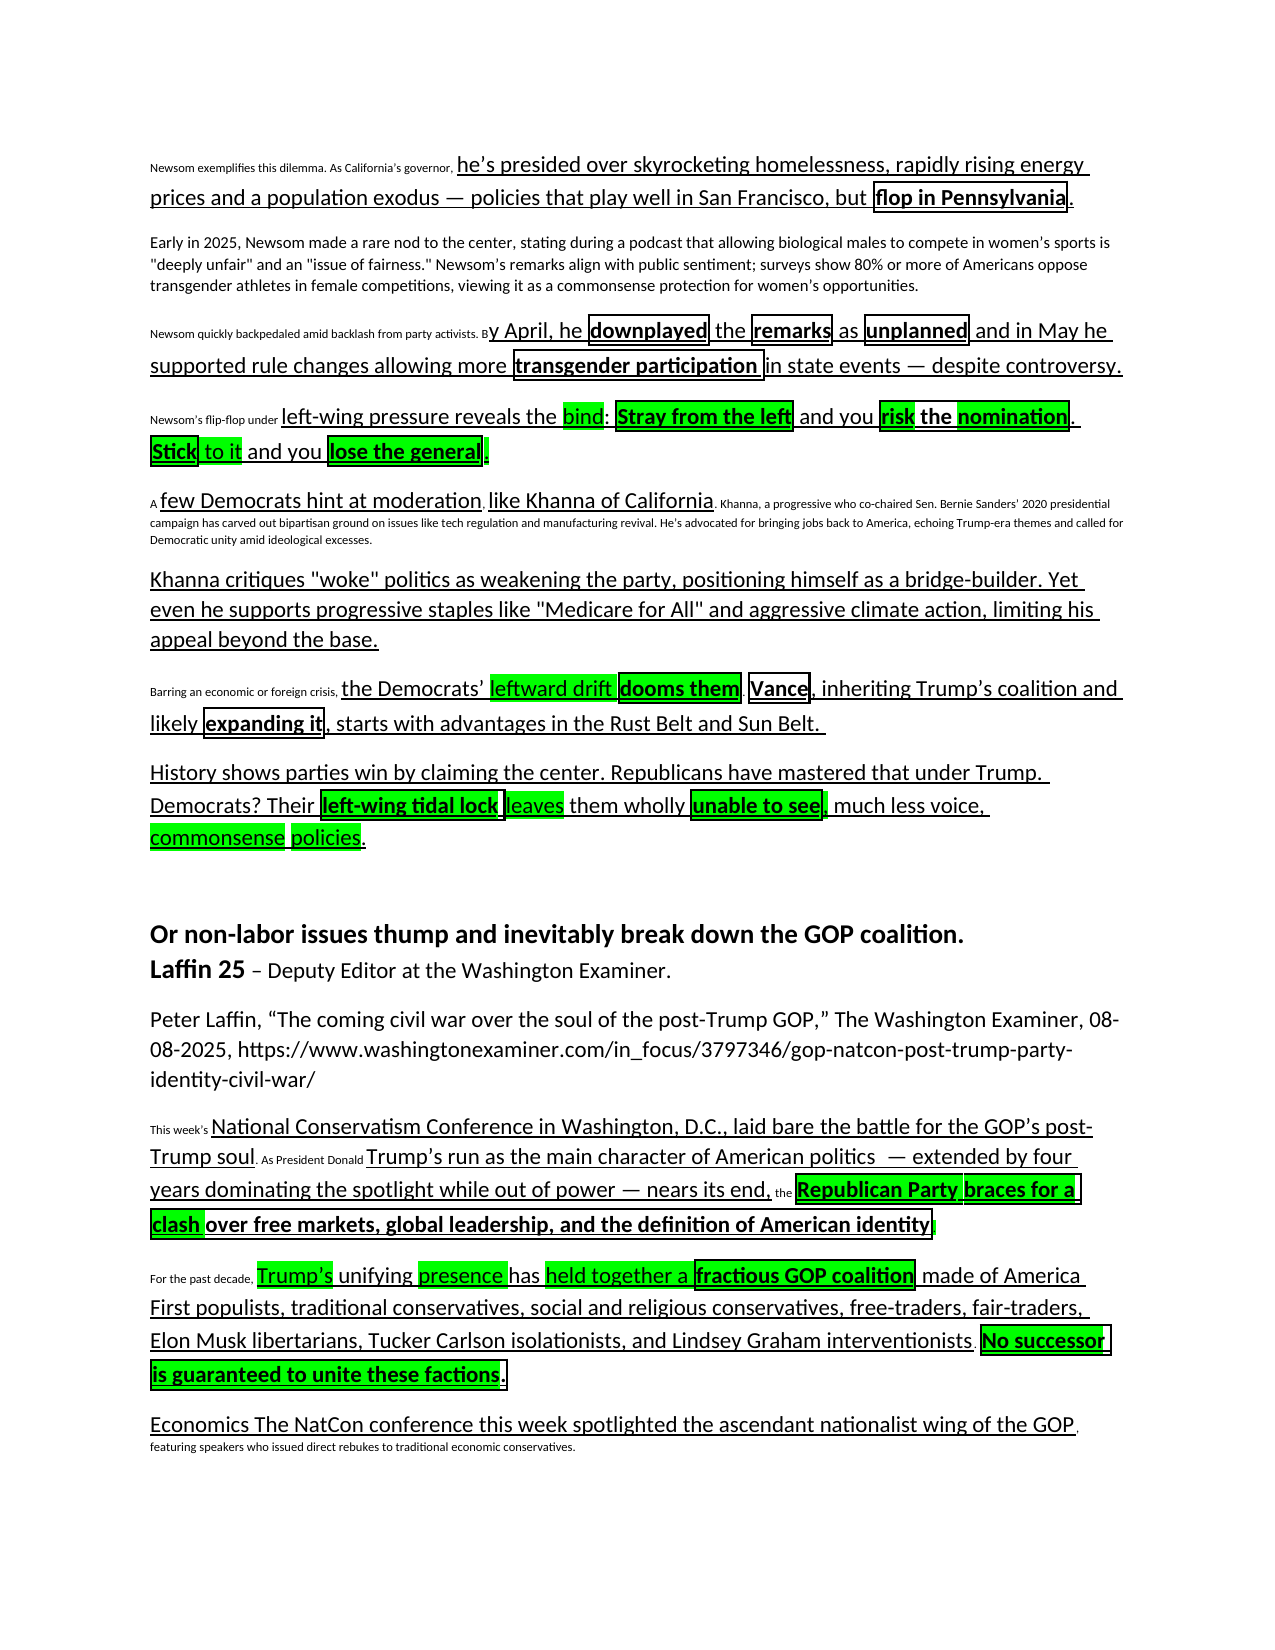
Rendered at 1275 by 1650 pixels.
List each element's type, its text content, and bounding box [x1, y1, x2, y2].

text For the past decade, Trump’s unifying presence has held together a fractious GOP coalition made of America First populists, traditional conservatives, social and religious conservatives, free-traders, fair-traders, Elon Musk libertarians, Tucker Carlson isolationists, and Lindsey Graham interventionists. No successor is guaranteed to unite these factions. [150, 1259, 1125, 1391]
text A few Democrats hint at moderation, like Khanna of California. Khanna, a progressive who co-chaired Sen. Bernie Sanders’ 2020 presidential campaign has carved out bipartisan ground on issues like tech regulation and manufacturing revival. He’s advocated for bringing jobs back to America, echoing Trump-era themes and called for Democratic unity amid ideological excesses. [150, 486, 1125, 547]
text This week’s National Conservatism Conference in Washington, D.C., laid bare the battle for the GOP’s post-Trump soul. As President Donald Trump’s run as the main character of American politics — extended by four years dominating the spotlight while out of power — nears its end, the Republican Party braces for a clash over free markets, global leadership, and the definition of American identity. [150, 1112, 1125, 1240]
text Early in 2025, Newsom made a rare nod to the center, stating during a podcast that allowing biological males to compete in women’s sports is "deeply unfair" and an "issue of fairness." Newsom’s remarks align with public sentiment; surveys show 80% or more of Americans oppose transgender athletes in female competitions, viewing it as a commonsense protection for women’s opportunities. [150, 232, 1125, 296]
text Newsom quickly backpedaled amid backlash from party activists. By April, he downplayed the remarks as unplanned and in May he supported rule changes allowing more transgender participation in state events — despite controversy. [150, 314, 1125, 381]
text Khanna critiques "woke" politics as weakening the party, positioning himself as a bridge-builder. Yet even he supports progressive staples like "Medicare for All" and aggressive climate action, limiting his appeal beyond the base. [150, 565, 1125, 653]
text Barring an economic or foreign crisis, the Democrats’ leftward drift dooms them. Vance, inheriting Trump’s coalition and likely expanding it, starts with advantages in the Rust Belt and Sun Belt. [150, 672, 1125, 739]
text Peter Laffin, “The coming civil war over the soul of the post-Trump GOP,” The Washington Examiner, 08-08-2025, https://www.washingtonexaminer.com/in_focus/3797346/gop-natcon-post-trump-party-identity-civil-war/ [150, 1005, 1125, 1093]
text Laffin 25 – Deputy Editor at the Washington Examiner. [150, 953, 1125, 986]
text Newsom’s flip-flop under left-wing pressure reveals the bind: Stray from the left and you risk the nomination. Stick to it and you lose the general. [150, 400, 1125, 467]
text Economics The NatCon conference this week spotlighted the ascendant nationalist wing of the GOP, featuring speakers who issued direct rebukes to traditional economic conservatives. [150, 1410, 1125, 1454]
text History shows parties win by claiming the center. Republicans have mastered that under Trump. Democrats? Their left-wing tidal lock leaves them wholly unable to see, much less voice, commonsense policies. [150, 758, 1125, 851]
text Newsom exemplifies this dilemma. As California’s governor, he’s presided over skyrocketing homelessness, rapidly rising energy prices and a population exodus — policies that play well in San Francisco, but flop in Pennsylvania. [150, 150, 1125, 213]
subtitle Or non-labor issues thump and inevitably break down the GOP coalition. [150, 917, 1125, 950]
